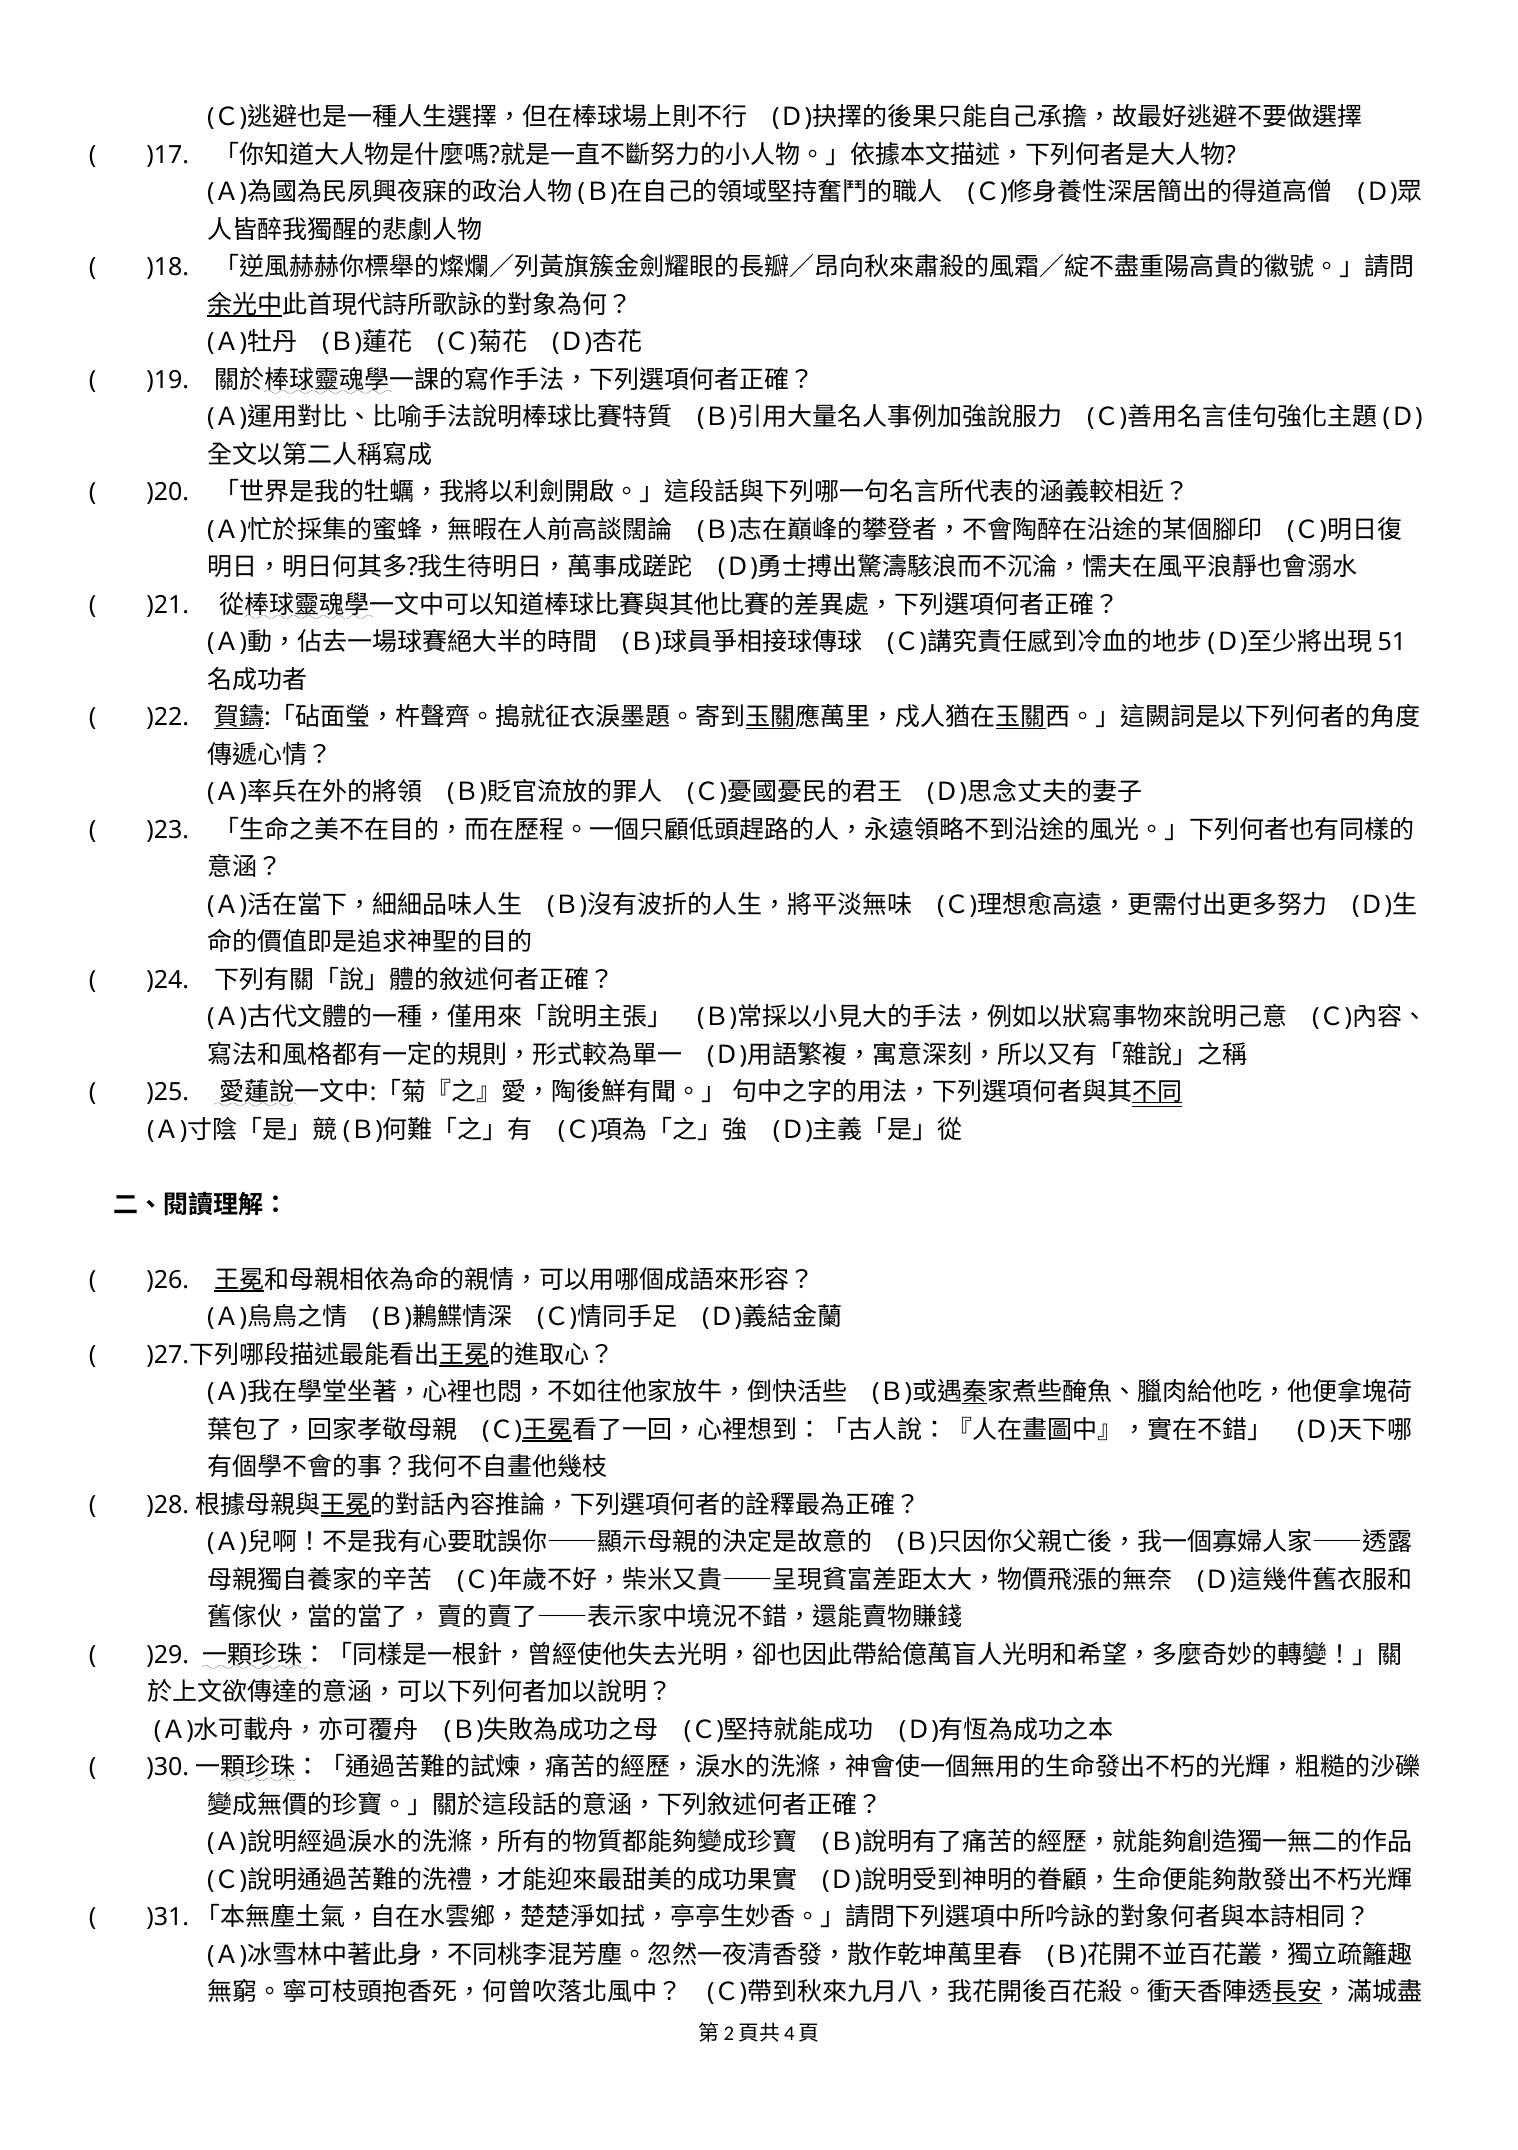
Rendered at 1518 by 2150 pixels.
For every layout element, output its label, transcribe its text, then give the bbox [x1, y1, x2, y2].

text ( )29. 一顆珍珠：「同樣是一根針，曾經使他失去光明，卻也因此帶給億萬盲人光明和希望，多麼奇妙的轉變！」關 [89, 1633, 1429, 1671]
text ( )22. 賀鑄:「砧面瑩，杵聲齊。搗就征衣淚墨題。寄到玉關應萬里，戍人猶在玉關西。」這闕詞是以下列何者的角度傳遞心情？ (Ａ)率兵在外的將領 (Ｂ)貶官流放的罪人 (Ｃ)憂國憂民的君王 (Ｄ)思念丈夫的妻子 [89, 696, 1429, 808]
text 二、閱讀理解： [89, 1183, 1429, 1221]
text ( )30. 一顆珍珠：「通過苦難的試煉，痛苦的經歷，淚水的洗滌，神會使一個無用的生命發出不朽的光輝，粗糙的沙礫變成無價的珍寶。」關於這段話的意涵，下列敘述何者正確？ (Ａ)說明經過淚水的洗滌，所有的物質都能夠變成珍寶 (Ｂ)說明有了痛苦的經歷，就能夠創造獨一無二的作品 (Ｃ)說明通過苦難的洗禮，才能迎來最甜美的成功果實 (Ｄ)說明受到神明的眷顧，生命便能夠散發出不朽光輝 [89, 1746, 1429, 1896]
text (Ａ)水可載舟，亦可覆舟 (Ｂ)失敗為成功之母 (Ｃ)堅持就能成功 (Ｄ)有恆為成功之本 [89, 1708, 1429, 1746]
text ( )26. 王冕和母親相依為命的親情，可以用哪個成語來形容？ (Ａ)烏鳥之情 (Ｂ)鶼鰈情深 (Ｃ)情同手足 (Ｄ)義結金蘭 [89, 1258, 1429, 1333]
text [89, 1896, 1429, 2008]
text ( )19. 關於棒球靈魂學一課的寫作手法，下列選項何者正確？ (Ａ)運用對比、比喻手法說明棒球比賽特質 (Ｂ)引用大量名人事例加強說服力 (Ｃ)善用名言佳句強化主題 (Ｄ)全文以第二人稱寫成 [89, 358, 1429, 471]
text (Ａ)寸陰「是」競 (Ｂ)何難「之」有 (Ｃ)項為「之」強 (Ｄ)主義「是」從 [89, 1108, 1429, 1146]
text ( )28. 根據母親與王冕的對話內容推論，下列選項何者的詮釋最為正確？ (Ａ)兒啊！不是我有心要耽誤你——顯示母親的決定是故意的 (Ｂ)只因你父親亡後，我一個寡婦人家——透露母親獨自養家的辛苦 (Ｃ)年歲不好，柴米又貴——呈現貧富差距太大，物價飛漲的無奈 (Ｄ)這幾件舊衣服和舊傢伙，當的當了， 賣的賣了——表示家中境況不錯，還能賣物賺錢 [89, 1483, 1429, 1633]
text ( )17. 「你知道大人物是什麼嗎?就是一直不斷努力的小人物。」依據本文描述，下列何者是大人物? (Ａ)為國為民夙興夜寐的政治人物 (Ｂ)在自己的領域堅持奮鬥的職人 (Ｃ)修身養性深居簡出的得道高僧 (Ｄ)眾人皆醉我獨醒的悲劇人物 [89, 133, 1429, 246]
text ( )23. 「生命之美不在目的，而在歷程。一個只顧低頭趕路的人，永遠領略不到沿途的風光。」下列何者也有同樣的意涵？ (Ａ)活在當下，細細品味人生 (Ｂ)沒有波折的人生，將平淡無味 (Ｃ)理想愈高遠，更需付出更多努力 (Ｄ)生命的價值即是追求神聖的目的 [89, 808, 1429, 958]
text ( )24. 下列有關「說」體的敘述何者正確？ (Ａ)古代文體的一種，僅用來「說明主張」 (Ｂ)常採以小見大的手法，例如以狀寫事物來說明己意 (Ｃ)內容、寫法和風格都有一定的規則，形式較為單一 (Ｄ)用語繁複，寓意深刻，所以又有「雜說」之稱 [89, 958, 1429, 1071]
text ( )20. 「世界是我的牡蠣，我將以利劍開啟。」這段話與下列哪一句名言所代表的涵義較相近？ (Ａ)忙於採集的蜜蜂，無暇在人前高談闊論 (Ｂ)志在巔峰的攀登者，不會陶醉在沿途的某個腳印 (Ｃ)明日復 明日，明日何其多?我生待明日，萬事成蹉跎 (Ｄ)勇士搏出驚濤駭浪而不沉淪，懦夫在風平浪靜也會溺水 [89, 471, 1429, 583]
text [89, 96, 1429, 133]
text ( )18. 「逆風赫赫你標舉的燦爛／列黃旗簇金劍耀眼的長瓣／昂向秋來肅殺的風霜／綻不盡重陽高貴的徽號。」請問余光中此首現代詩所歌詠的對象為何？ (Ａ)牡丹 (Ｂ)蓮花 (Ｃ)菊花 (Ｄ)杏花 [89, 246, 1429, 358]
text 於上文欲傳達的意涵，可以下列何者加以說明？ [89, 1671, 1429, 1708]
text ( )21. 從棒球靈魂學一文中可以知道棒球比賽與其他比賽的差異處，下列選項何者正確？ (Ａ)動，佔去一場球賽絕大半的時間 (Ｂ)球員爭相接球傳球 (Ｃ)講究責任感到冷血的地步 (Ｄ)至少將出現51名成功者 [89, 583, 1429, 696]
text ( )25. 愛蓮說一文中:「菊『之』愛，陶後鮮有聞。」 句中之字的用法，下列選項何者與其不同 [89, 1071, 1429, 1108]
text ( )27.下列哪段描述最能看出王冕的進取心？ (Ａ)我在學堂坐著，心裡也悶，不如往他家放牛，倒快活些 (Ｂ)或遇秦家煮些醃魚、臘肉給他吃，他便拿塊荷葉包了，回家孝敬母親 (Ｃ)王冕看了一回，心裡想到：「古人說：『人在畫圖中』，實在不錯」 (Ｄ)天下哪有個學不會的事？我何不自畫他幾枝 [89, 1333, 1429, 1483]
